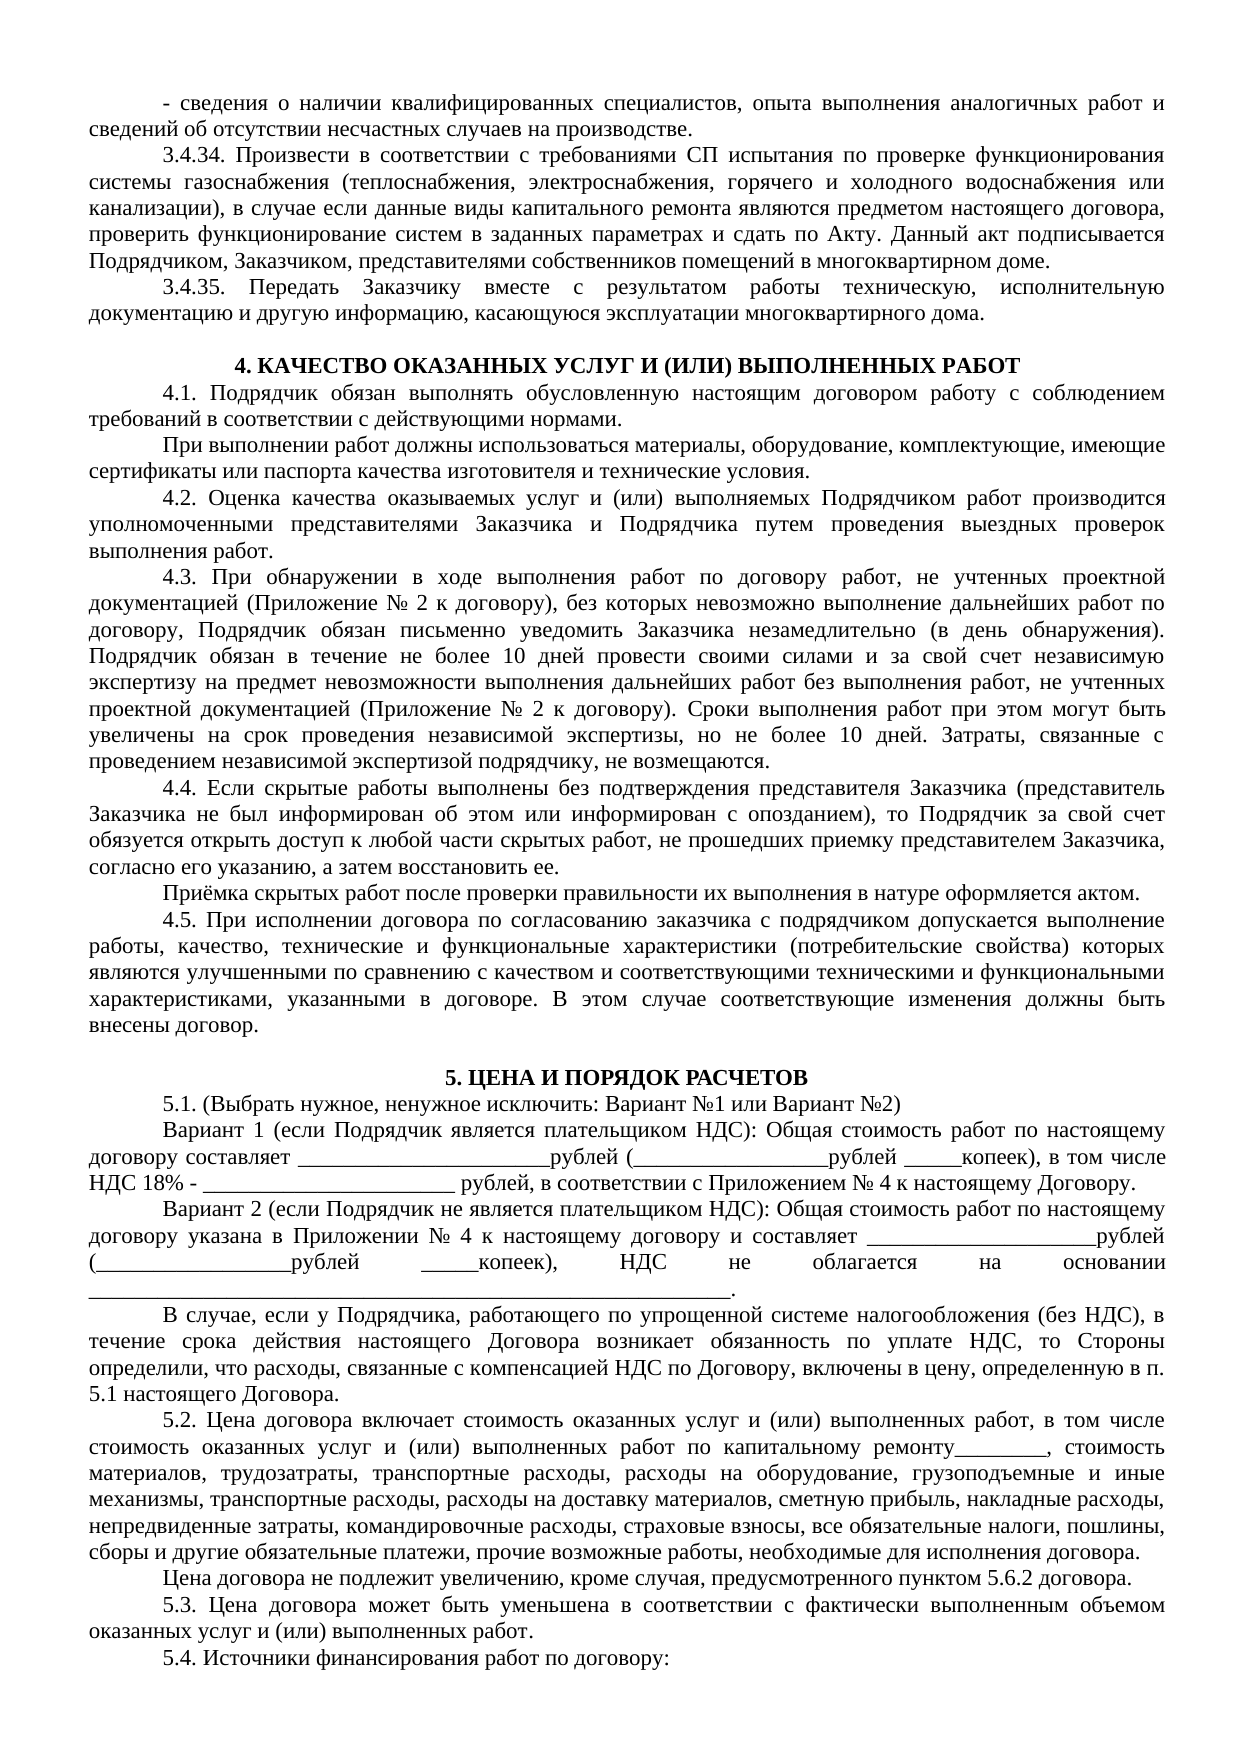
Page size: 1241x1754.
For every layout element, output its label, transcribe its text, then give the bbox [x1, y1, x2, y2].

text 3.4.34. Произвести в соответствии с требованиями СП испытания по проверке функционирования системы газоснабжения (теплоснабжения, электроснабжения, горячего и холодного водоснабжения или канализации), в случае если данные виды капитального ремонта являются предметом настоящего договора, проверить функционирование систем в заданных параметрах и сдать по Акту. Данный акт подписывается Подрядчиком, Заказчиком, представителями собственников помещений в многоквартирном доме. [89, 141, 1167, 273]
text 4.4. Если скрытые работы выполнены без подтверждения представителя Заказчика (представитель Заказчика не был информирован об этом или информирован с опозданием), то Подрядчик за свой счет обязуется открыть доступ к любой части скрытых работ, не прошедших приемку представителем Заказчика, согласно его указанию, а затем восстановить ее. [89, 774, 1167, 879]
text Приёмка скрытых работ после проверки правильности их выполнения в натуре оформляется актом. [89, 879, 1167, 906]
text 4.2. Оценка качества оказываемых услуг и (или) выполняемых Подрядчиком работ производится уполномоченными представителями Заказчика и Подрядчика путем проведения выездных проверок выполнения работ. [89, 484, 1167, 563]
text - сведения о наличии квалифицированных специалистов, опыта выполнения аналогичных работ и сведений об отсутствии несчастных случаев на производстве. [89, 89, 1167, 141]
text 4.5. При исполнении договора по согласованию заказчика с подрядчиком допускается выполнение работы, качество, технические и функциональные характеристики (потребительские свойства) которых являются улучшенными по сравнению с качеством и соответствующими техническими и функциональными характеристиками, указанными в договоре. В этом случае соответствующие изменения должны быть внесены договор. [89, 906, 1167, 1037]
text 4.3. При обнаружении в ходе выполнения работ по договору работ, не учтенных проектной документацией (Приложение № 2 к договору), без которых невозможно выполнение дальнейших работ по договору, Подрядчик обязан письменно уведомить Заказчика незамедлительно (в день обнаружения). Подрядчик обязан в течение не более 10 дней провести своими силами и за свой счет независимую экспертизу на предмет невозможности выполнения дальнейших работ без выполнения работ, не учтенных проектной документацией (Приложение № 2 к договору). Сроки выполнения работ при этом могут быть увеличены на срок проведения независимой экспертизы, но не более 10 дней. Затраты, связанные с проведением независимой экспертизой подрядчику, не возмещаются. [89, 563, 1167, 774]
text Цена договора не подлежит увеличению, кроме случая, предусмотренного пунктом 5.6.2 договора. [89, 1564, 1167, 1591]
text 5.3. Цена договора может быть уменьшена в соответствии с фактически выполненным объемом оказанных услуг и (или) выполненных работ. [89, 1591, 1167, 1643]
text 5.2. Цена договора включает стоимость оказанных услуг и (или) выполненных работ, в том числе стоимость оказанных услуг и (или) выполненных работ по капитальному ремонту________, стоимость материалов, трудозатраты, транспортные расходы, расходы на оборудование, грузоподъемные и иные механизмы, транспортные расходы, расходы на доставку материалов, сметную прибыль, накладные расходы, непредвиденные затраты, командировочные расходы, страховые взносы, все обязательные налоги, пошлины, сборы и другие обязательные платежи, прочие возможные работы, необходимые для исполнения договора. [89, 1406, 1167, 1564]
text 5.1. (Выбрать нужное, ненужное исключить: Вариант №1 или Вариант №2) [89, 1090, 1167, 1116]
text Вариант 2 (если Подрядчик не является плательщиком НДС): Общая стоимость работ по настоящему договору указана в Приложении № 4 к настоящему договору и составляет ____________________рублей (_________________рублей _____копеек), НДС не облагается на основании ________________________________________________________. [89, 1196, 1167, 1301]
text 5.4. Источники финансирования работ по договору: [89, 1643, 1167, 1670]
text 5. ЦЕНА И ПОРЯДОК РАСЧЕТОВ [89, 1064, 1164, 1090]
text 4.1. Подрядчик обязан выполнять обусловленную настоящим договором работу с соблюдением требований в соответствии с действующими нормами. [89, 378, 1167, 431]
text 4. КАЧЕСТВО ОКАЗАННЫХ УСЛУГ И (ИЛИ) ВЫПОЛНЕННЫХ РАБОТ [89, 352, 1167, 378]
text В случае, если у Подрядчика, работающего по упрощенной системе налогообложения (без НДС), в течение срока действия настоящего Договора возникает обязанность по уплате НДС, то Стороны определили, что расходы, связанные с компенсацией НДС по Договору, включены в цену, определенную в п. 5.1 настоящего Договора. [89, 1301, 1167, 1406]
text Вариант 1 (если Подрядчик является плательщиком НДС): Общая стоимость работ по настоящему договору составляет ______________________рублей (_________________рублей _____копеек), в том числе НДС 18% - ______________________ рублей, в соответствии с Приложением № 4 к настоящему Договору. [89, 1116, 1167, 1196]
text При выполнении работ должны использоваться материалы, оборудование, комплектующие, имеющие сертификаты или паспорта качества изготовителя и технические условия. [89, 431, 1167, 484]
text 3.4.35. Передать Заказчику вместе с результатом работы техническую, исполнительную документацию и другую информацию, касающуюся эксплуатации многоквартирного дома. [89, 273, 1167, 326]
